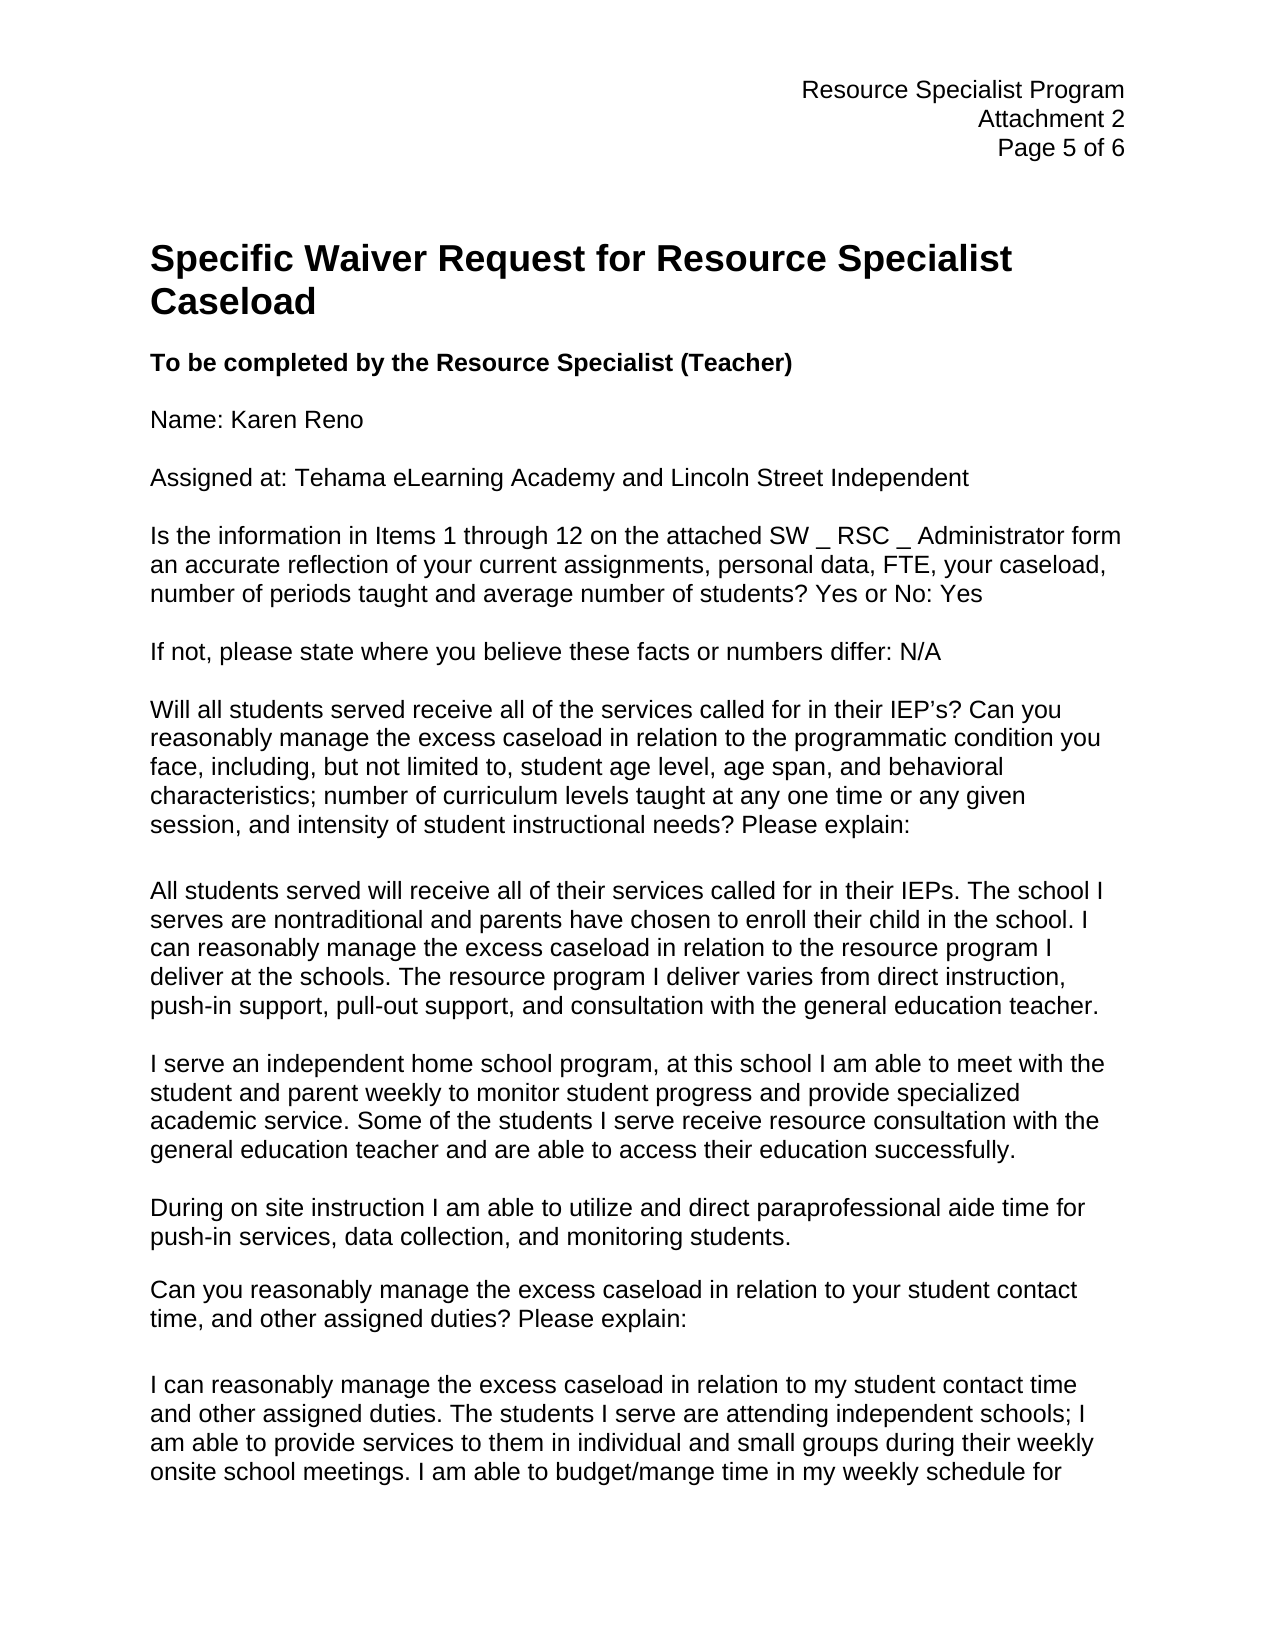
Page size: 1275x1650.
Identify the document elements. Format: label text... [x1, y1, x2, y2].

text If not, please state where you believe these facts or numbers differ: N/A [150, 637, 1125, 665]
subtitle To be completed by the Resource Specialist (Teacher) [150, 347, 1125, 376]
text Will all students served receive all of the services called for in their IEP’s? Can you reasonably manage the excess caseload in relation to the programmatic condition you face, including, but not limited to, student age level, age span, and behavioral characteristics; number of curriculum levels taught at any one time or any given session, and intensity of student instructional needs? Please explain: [150, 694, 1125, 838]
text Assigned at: Tehama eLearning Academy and Lincoln Street Independent [150, 463, 1125, 492]
subtitle Specific Waiver Request for Resource Specialist Caseload [150, 236, 1125, 322]
text I serve an independent home school program, at this school I am able to meet with the student and parent weekly to monitor student progress and provide specialized academic service. Some of the students I serve receive resource consultation with the general education teacher and are able to access their education successfully. [150, 1049, 1125, 1164]
text During on site instruction I am able to utilize and direct paraprofessional aide time for push-in services, data collection, and monitoring students. [150, 1193, 1125, 1250]
text Is the information in Items 1 through 12 on the attached SW _ RSC _ Administrator form an accurate reflection of your current assignments, personal data, FTE, your caseload, number of periods taught and average number of students? Yes or No: Yes [150, 521, 1125, 607]
text Can you reasonably manage the excess caseload in relation to your student contact time, and other assigned duties? Please explain: [150, 1275, 1125, 1333]
text Name: Karen Reno [150, 405, 1125, 434]
text All students served will receive all of their services called for in their IEPs. The school I serves are nontraditional and parents have chosen to enroll their child in the school. I can reasonably manage the excess caseload in relation to the resource program I deliver at the schools. The resource program I deliver varies from direct instruction, push-in support, pull-out support, and consultation with the general education teacher. [150, 876, 1125, 1019]
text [150, 1370, 1125, 1485]
